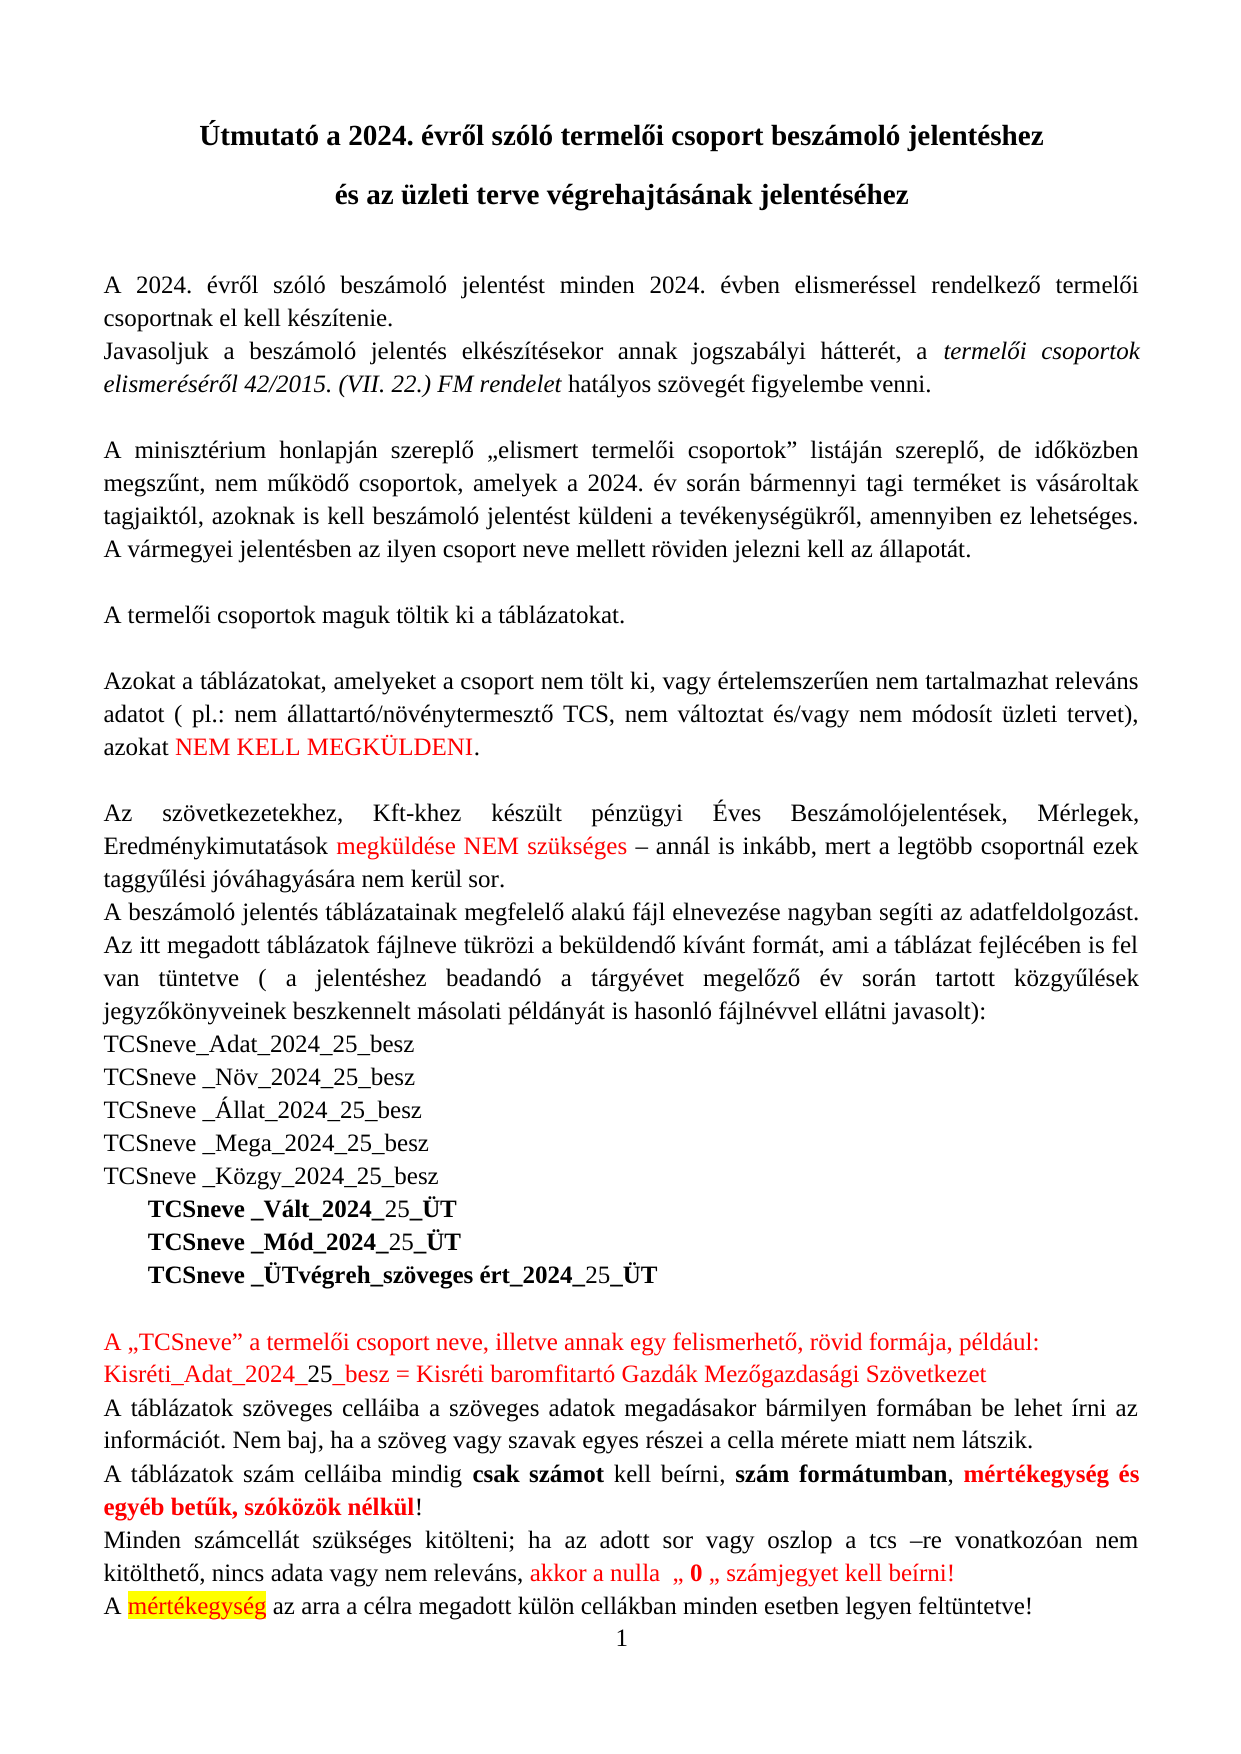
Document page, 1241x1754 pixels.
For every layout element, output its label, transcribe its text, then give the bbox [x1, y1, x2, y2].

text TCSneve _Vált_2024_25_ÜT [103, 1194, 1140, 1223]
text A minisztérium honlapján szereplő „elismert termelői csoportok” listáján szereplő, de időközben megszűnt, nem működő csoportok, amelyek a 2024. év során bármennyi tagi terméket is vásároltak tagjaiktól, azoknak is kell beszámoló jelentést küldeni a tevékenységükről, amennyiben ez lehetséges. A vármegyei jelentésben az ilyen csoport neve mellett röviden jelezni kell az állapotát. [103, 435, 1140, 563]
text Az szövetkezetekhez, Kft-khez készült pénzügyi Éves Beszámolójelentések, Mérlegek, Eredménykimutatások megküldése NEM szükséges – annál is inkább, mert a legtöbb csoportnál ezek taggyűlési jóváhagyására nem kerül sor. [103, 798, 1140, 893]
text A táblázatok szám celláiba mindig csak számot kell beírni, szám formátumban, mértékegység és egyéb betűk, szóközök nélkül! [103, 1459, 1140, 1520]
text TCSneve _Növ_2024_25_besz [103, 1062, 1140, 1091]
text A mértékegység az arra a célra megadott külön cellákban minden esetben legyen feltüntetve! [266, 1591, 1140, 1619]
text Útmutató a 2024. évről szóló termelői csoport beszámoló jelentéshez [103, 118, 1140, 152]
text TCSneve _Közgy_2024_25_besz [103, 1161, 1140, 1190]
text A „TCSneve” a termelői csoport neve, illetve annak egy felismerhető, rövid formája, például: [103, 1327, 1140, 1355]
text és az üzleti terve végrehajtásának jelentéséhez [103, 177, 1140, 211]
text TCSneve _Mód_2024_25_ÜT [103, 1227, 1140, 1256]
text Javasoljuk a beszámoló jelentés elkészítésekor annak jogszabályi hátterét, a termelői csoportok elismeréséről 42/2015. (VII. 22.) FM rendelet hatályos szövegét figyelembe venni. [103, 336, 1140, 398]
text Minden számcellát szükséges kitölteni; ha az adott sor vagy oszlop a tcs –re vonatkozóan nem kitölthető, nincs adata vagy nem releváns, akkor a nulla „ 0 „ számjegyet kell beírni! [103, 1525, 1140, 1586]
text Azokat a táblázatokat, amelyeket a csoport nem tölt ki, vagy értelemszerűen nem tartalmazhat releváns adatot ( pl.: nem állattartó/növénytermesztő TCS, nem változtat és/vagy nem módosít üzleti tervet), azokat NEM KELL MEGKÜLDENI. [103, 666, 1140, 761]
text TCSneve _Állat_2024_25_besz [103, 1095, 1140, 1124]
text TCSneve _Mega_2024_25_besz [103, 1128, 1140, 1157]
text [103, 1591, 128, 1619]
text A táblázatok szöveges celláiba a szöveges adatok megadásakor bármilyen formában be lehet írni az információt. Nem baj, ha a szöveg vagy szavak egyes részei a cella mérete miatt nem látszik. [103, 1393, 1140, 1454]
text A 2024. évről szóló beszámoló jelentést minden 2024. évben elismeréssel rendelkező termelői csoportnak el kell készítenie. [103, 270, 1140, 332]
text A beszámoló jelentés táblázatainak megfelelő alakú fájl elnevezése nagyban segíti az adatfeldolgozást. Az itt megadott táblázatok fájlneve tükrözi a beküldendő kívánt formát, ami a táblázat fejlécében is fel van tüntetve ( a jelentéshez beadandó a tárgyévet megelőző év során tartott közgyűlések jegyzőkönyveinek beszkennelt másolati példányát is hasonló fájlnévvel ellátni javasolt): [103, 897, 1140, 1025]
text Kisréti_Adat_2024_25_besz = Kisréti baromfitartó Gazdák Mezőgazdasági Szövetkezet [103, 1359, 1140, 1388]
text A termelői csoportok maguk töltik ki a táblázatokat. [103, 600, 1140, 629]
text TCSneve _ÜTvégreh_szöveges ért_2024_25_ÜT [103, 1261, 1140, 1289]
text TCSneve_Adat_2024_25_besz [103, 1029, 1140, 1058]
